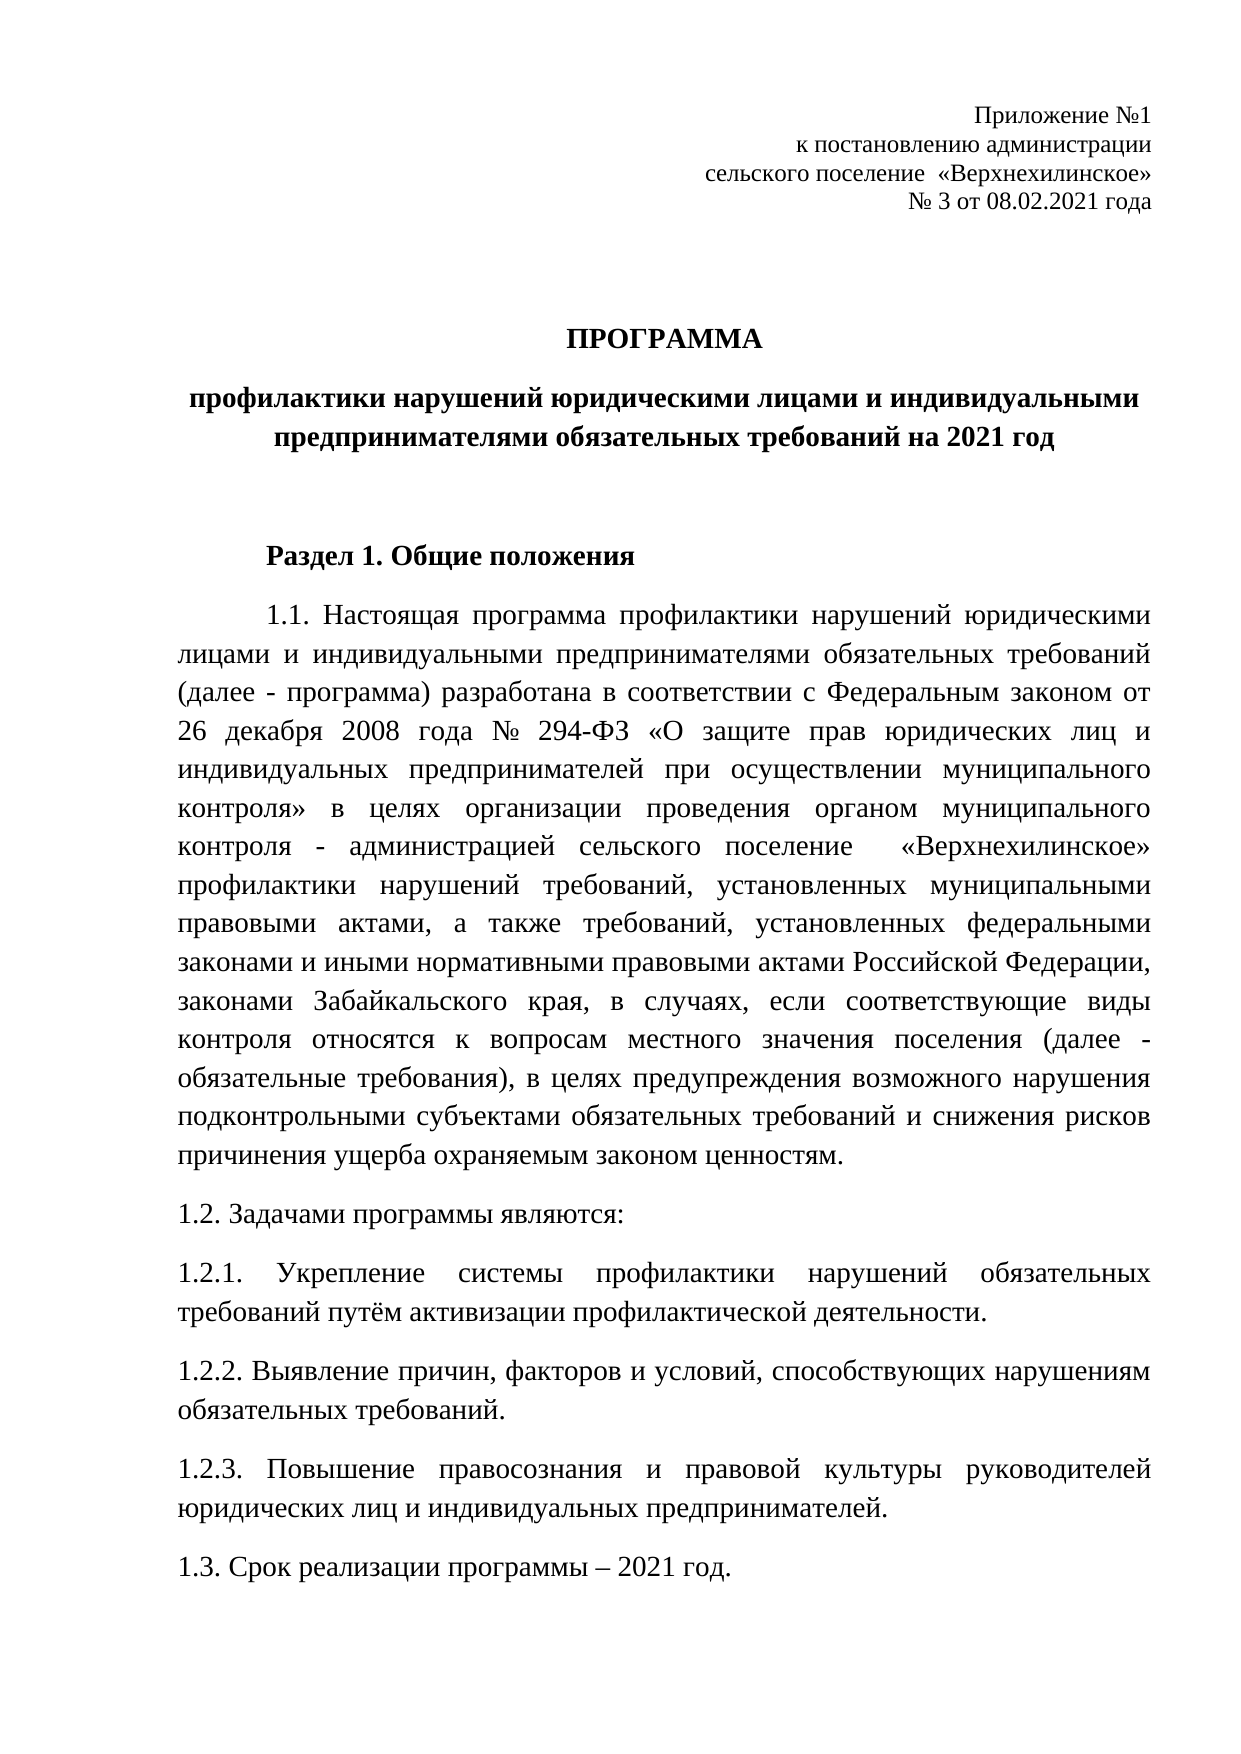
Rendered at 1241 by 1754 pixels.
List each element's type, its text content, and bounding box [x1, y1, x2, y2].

text Раздел 1. Общие положения [177, 538, 1152, 571]
text сельского поселение «Верхнехилинское» № 3 от 08.02.2021 года [177, 158, 1152, 215]
text 1.2.2. Выявление причин, факторов и условий, способствующих нарушениям обязательных требований. [177, 1353, 1152, 1426]
text 1.1. Настоящая программа профилактики нарушений юридическими лицами и индивидуальными предпринимателями обязательных требований (далее - программа) разработана в соответствии с Федеральным законом от 26 декабря 2008 года № 294-ФЗ «О защите прав юридических лиц и индивидуальных предпринимателей при осуществлении муниципального контроля» в целях организации проведения органом муниципального контроля - администрацией сельского поселение «Верхнехилинское» профилактики нарушений требований, установленных муниципальными правовыми актами, а также требований, установленных федеральными законами и иными нормативными правовыми актами Российской Федерации, законами Забайкальского края, в случаях, если соответствующие виды контроля относятся к вопросам местного значения поселения (далее - обязательные требования), в целях предупреждения возможного нарушения подконтрольными субъектами обязательных требований и снижения рисков причинения ущерба охраняемым законом ценностям. [177, 597, 1152, 1170]
text ПРОГРАММА [177, 321, 1152, 355]
text Приложение №1 [177, 100, 1152, 129]
text к постановлению администрации [177, 129, 1152, 158]
text 1.2. Задачами программы являются: [177, 1196, 1152, 1230]
text 1.2.1. Укрепление системы профилактики нарушений обязательных требований путём активизации профилактической деятельности. [177, 1256, 1152, 1328]
text 1.3. Срок реализации программы – 2021 год. [177, 1549, 1152, 1583]
text профилактики нарушений юридическими лицами и индивидуальными предпринимателями обязательных требований на 2021 год [177, 381, 1152, 453]
text 1.2.3. Повышение правосознания и правовой культуры руководителей юридических лиц и индивидуальных предпринимателей. [177, 1451, 1152, 1523]
